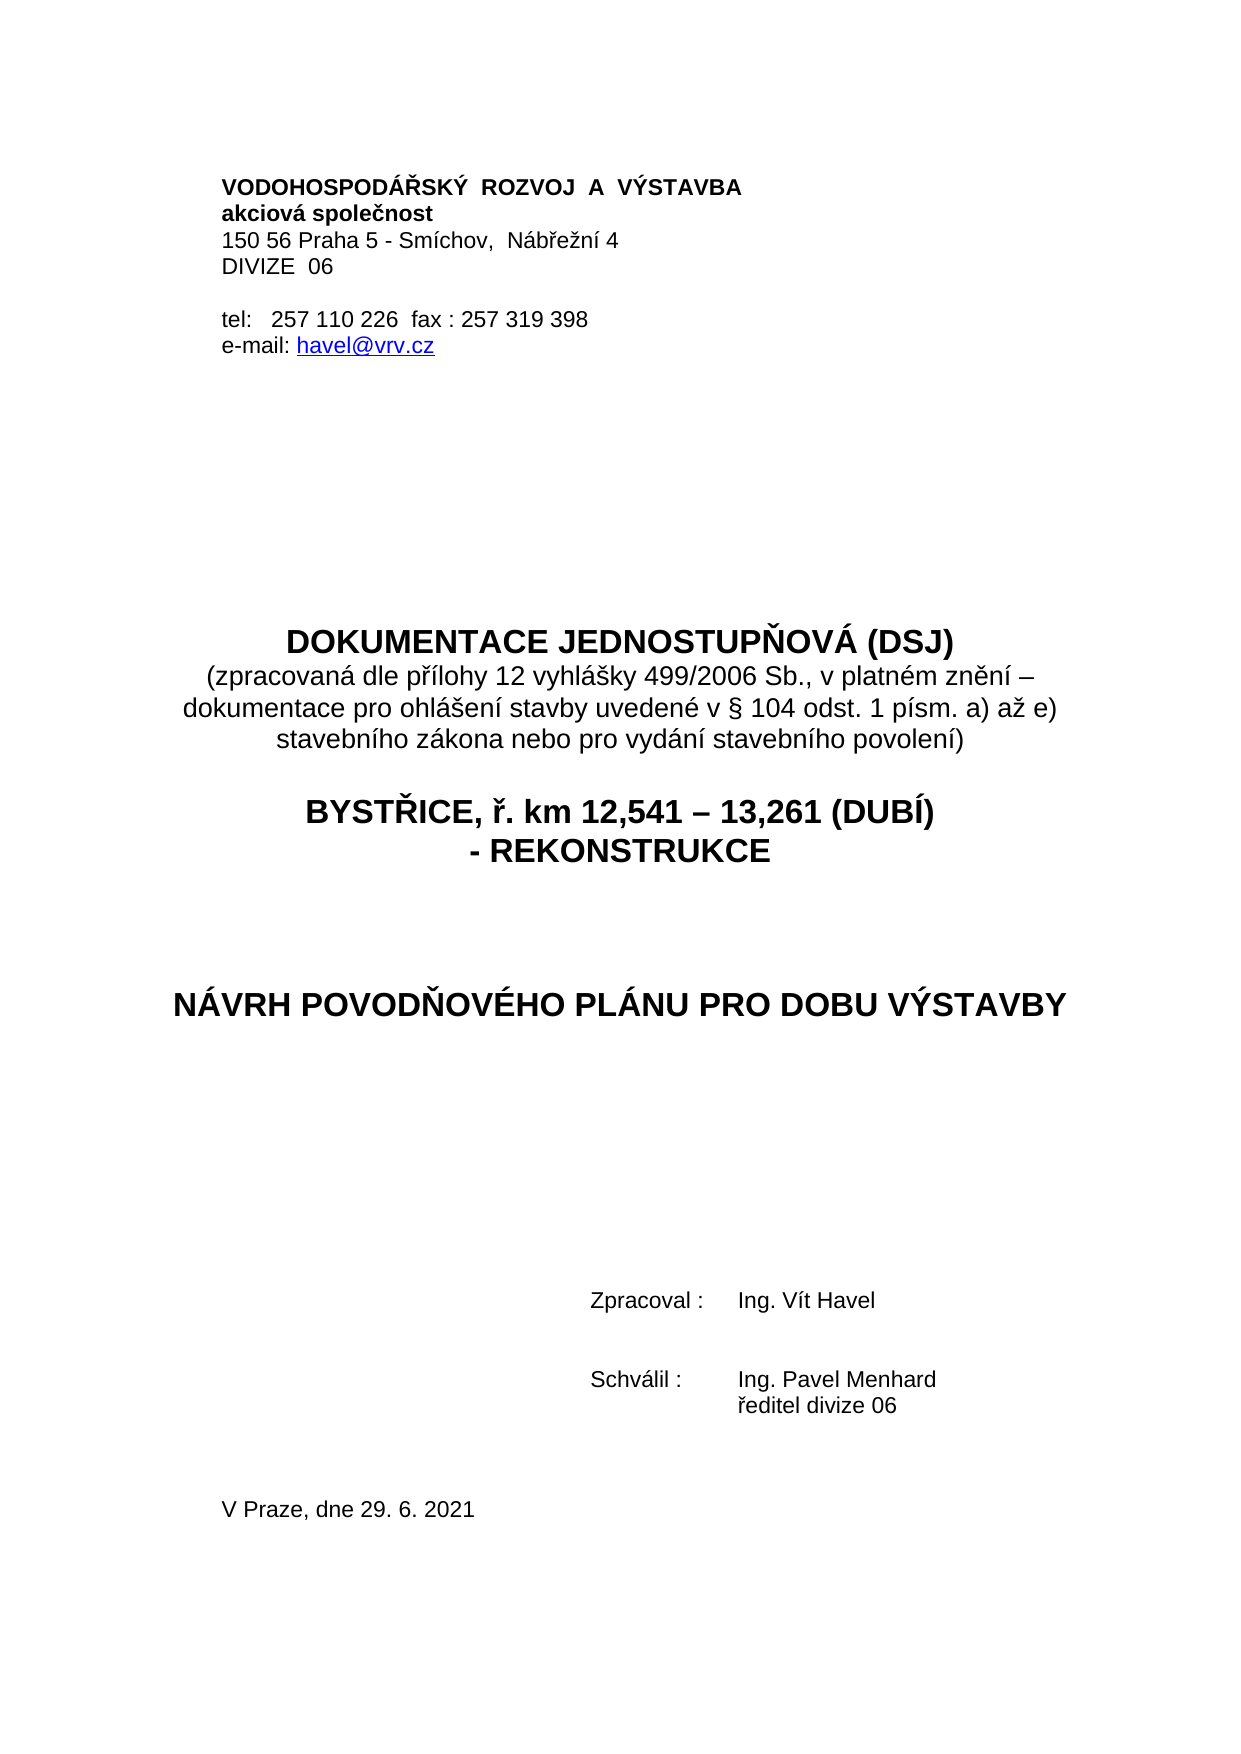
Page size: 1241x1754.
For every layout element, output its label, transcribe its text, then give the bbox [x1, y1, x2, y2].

text BYSTŘICE, ř. km 12,541 – 13,261 (DUBÍ) [148, 793, 1093, 831]
text 150 56 Praha 5 - Smíchov, Nábřežní 4 [148, 227, 1093, 253]
text (zpracovaná dle přílohy 12 vyhlášky 499/2006 Sb., v platném znění – dokumentace pro ohlášení stavby uvedené v § 104 odst. 1 písm. a) až e) stavebního zákona nebo pro vydání stavebního povolení) [148, 660, 1093, 754]
text Zpracoval : Ing. Vít Havel [148, 1287, 1093, 1313]
text - REKONSTRUKCE [148, 831, 1093, 869]
text V Praze, dne 29. 6. 2021 [148, 1496, 1093, 1523]
text NÁVRH POVODŇOVÉHO PLÁNU PRO DOBU VÝSTAVBY [148, 985, 1093, 1023]
text Schválil : Ing. [516, 1366, 1093, 1392]
text DIVIZE 06 [148, 253, 1093, 279]
text VODOHOSPODÁŘSKÝ ROZVOJ A VÝSTAVBA [148, 174, 1093, 200]
text ředitel divize 06 [148, 1392, 1093, 1418]
text akciová společnost [148, 200, 1093, 227]
text tel: 257 110 226 fax : 257 319 398 [148, 306, 1093, 332]
text DOKUMENTACE JEDNOSTUPŇOVÁ (DSJ) [148, 622, 1093, 660]
text e-mail: havel@vrv.cz [148, 332, 1093, 358]
